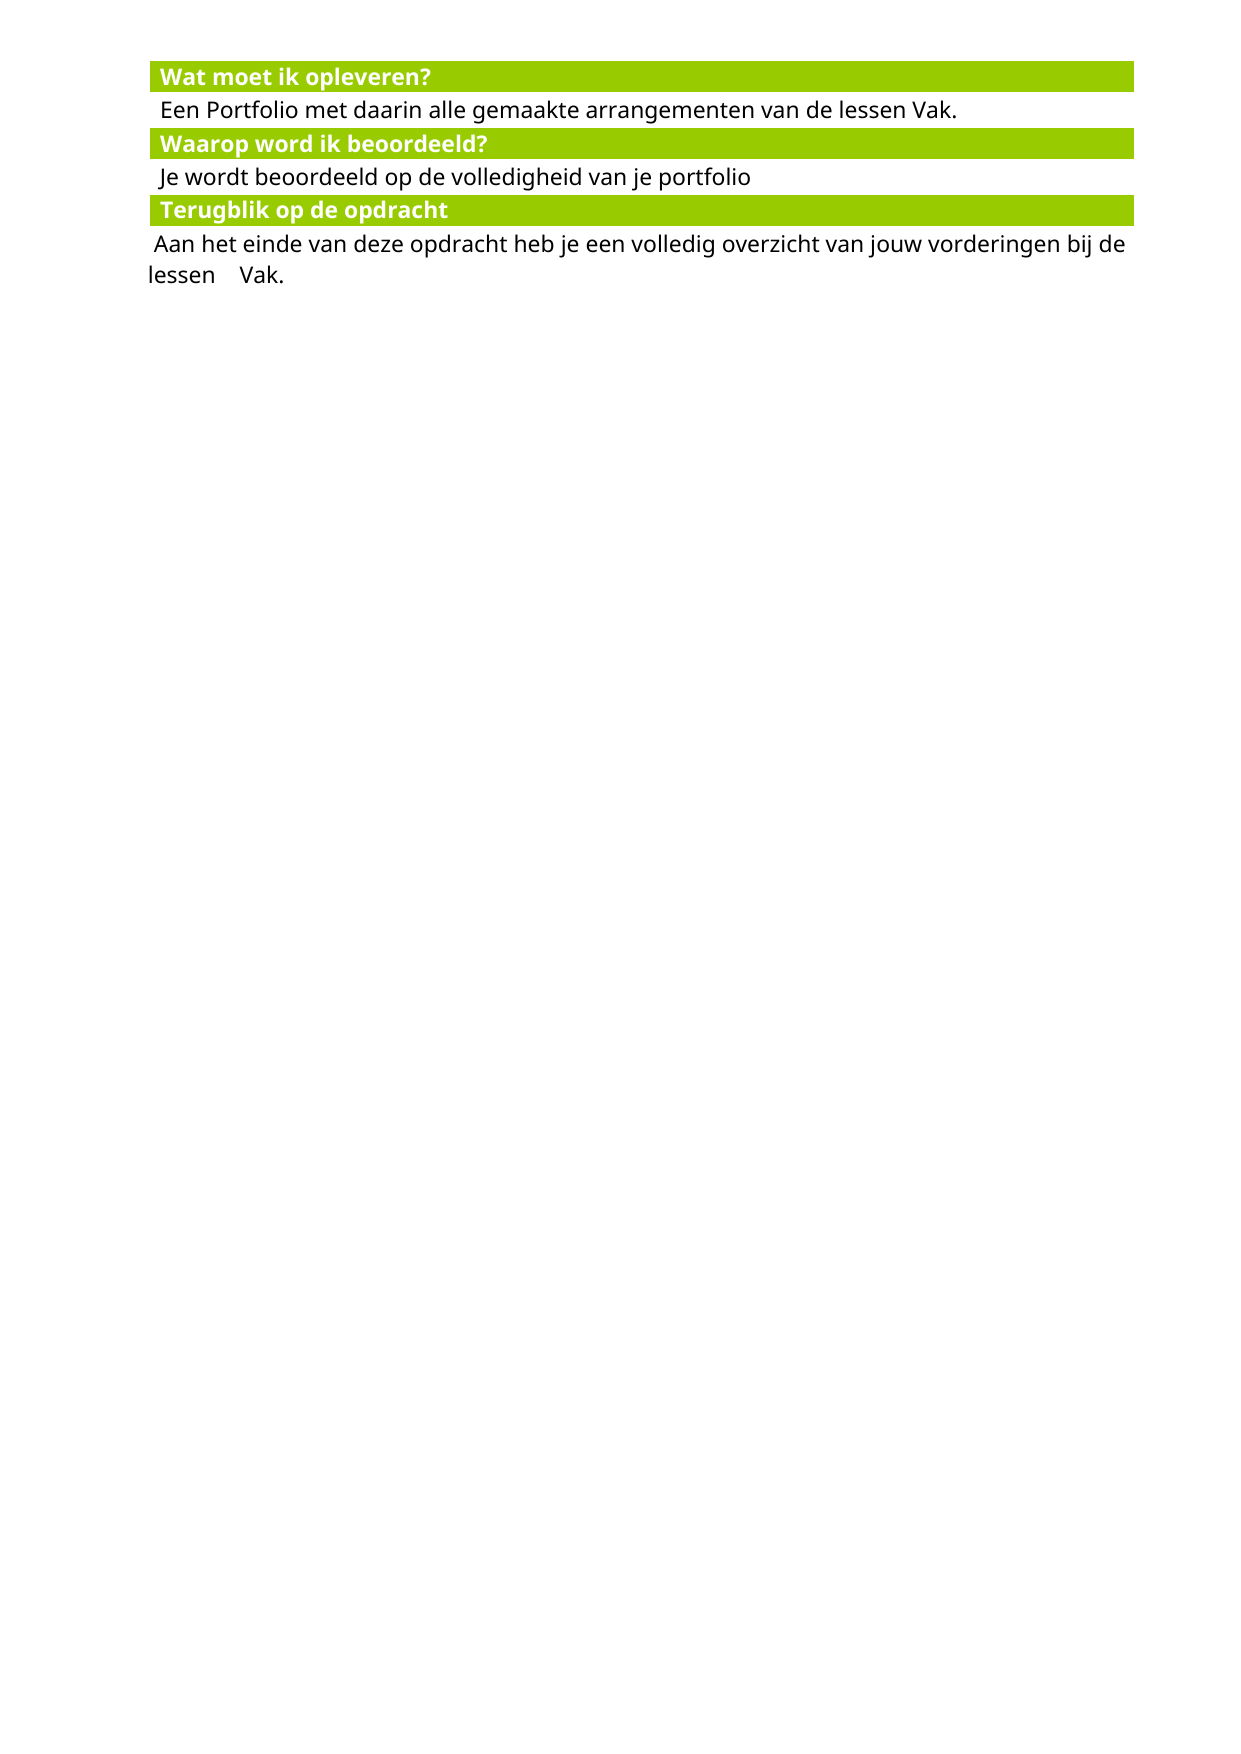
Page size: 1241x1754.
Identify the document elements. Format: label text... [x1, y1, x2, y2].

text Aan het einde van deze opdracht heb je een volledig overzicht van jouw vorderingen bij de lessen Vak. [148, 228, 1152, 290]
table_cell Een Portfolio met daarin alle gemaakte arrangementen van de lessen Vak. [150, 95, 1134, 126]
table_cell Wat moet ik opleveren? [150, 61, 1134, 92]
table_header Terugblik op de opdracht [150, 195, 1134, 226]
table_cell Waarop word ik beoordeeld? [150, 128, 1134, 159]
text Je wordt beoordeeld op de volledigheid van je portfolio [148, 161, 1152, 192]
